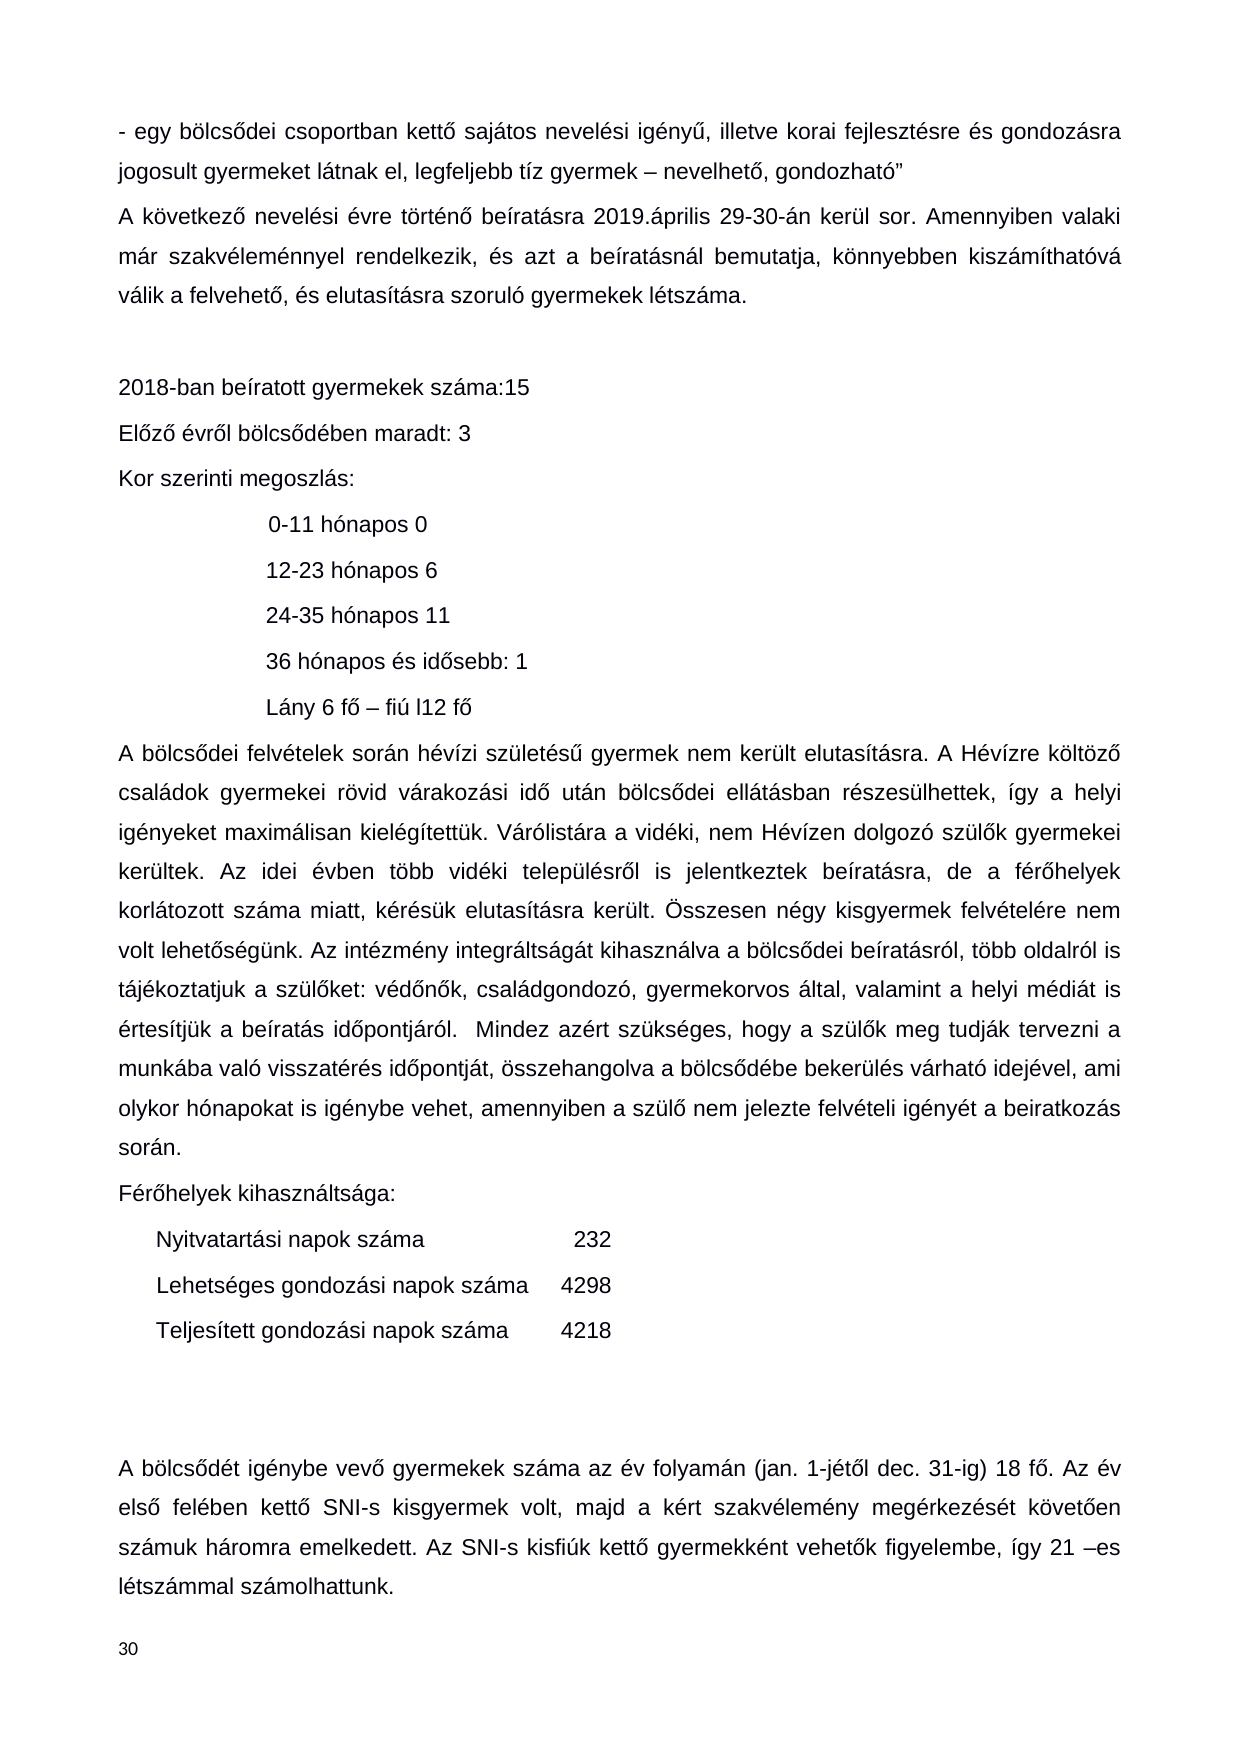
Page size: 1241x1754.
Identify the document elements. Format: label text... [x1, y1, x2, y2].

text A bölcsődei felvételek során hévízi születésű gyermek nem került elutasításra. A Hévízre költöző családok gyermekei rövid várakozási idő után bölcsődei ellátásban részesülhettek, így a helyi igényeket maximálisan kielégítettük. Várólistára a vidéki, nem Hévízen dolgozó szülők gyermekei kerültek. Az idei évben több vidéki településről is jelentkeztek beíratásra, de a férőhelyek korlátozott száma miatt, kérésük elutasításra került. Összesen négy kisgyermek felvételére nem volt lehetőségünk. Az intézmény integráltságát kihasználva a bölcsődei beíratásról, több oldalról is tájékoztatjuk a szülőket: védőnők, családgondozó, gyermekorvos által, valamint a helyi médiát is értesítjük a beíratás időpontjáról. Mindez azért szükséges, hogy a szülők meg tudják tervezni a munkába való visszatérés időpontját, összehangolva a bölcsődébe bekerülés várható idejével, ami olykor hónapokat is igénybe vehet, amennyiben a szülő nem jelezte felvételi igényét a beiratkozás során. [118, 739, 1122, 1161]
text Kor szerinti megoszlás: [118, 465, 1122, 492]
text Teljesített gondozási napok száma 4218 [118, 1317, 1122, 1344]
text Nyitvatartási napok száma 232 [118, 1226, 1122, 1252]
text A következő nevelési évre történő beíratásra 2019.április 29-30-án kerül sor. Amennyiben valaki már szakvéleménnyel rendelkezik, és azt a beíratásnál bemutatja, könnyebben kiszámíthatóvá válik a felvehető, és elutasításra szoruló gyermekek létszáma. [118, 203, 1122, 309]
text Lány 6 fő – fiú l12 fő [192, 694, 1122, 720]
text Férőhelyek kihasználtsága: [118, 1180, 1122, 1206]
text 0-11 hónapos 0 [192, 511, 1122, 537]
text 36 hónapos és idősebb: 1 [192, 648, 1122, 674]
text 12-23 hónapos 6 [192, 557, 1122, 583]
text A bölcsődét igénybe vevő gyermekek száma az év folyamán (jan. 1-jétől dec. 31-ig) 18 fő. Az év első felében kettő SNI-s kisgyermek volt, majd a kért szakvélemény megérkezését követően számuk háromra emelkedett. Az SNI-s kisfiúk kettő gyermekként vehetők figyelembe, így 21 –es létszámmal számolhattunk. [118, 1454, 1122, 1599]
text 2018-ban beíratott gyermekek száma:15 [118, 374, 1122, 400]
text 24-35 hónapos 11 [192, 602, 1122, 629]
text Lehetséges gondozási napok száma 4298 [118, 1272, 1122, 1298]
text - egy bölcsődei csoportban kettő sajátos nevelési igényű, illetve korai fejlesztésre és gondozásra jogosult gyermeket látnak el, legfeljebb tíz gyermek – nevelhető, gondozható” [118, 118, 1122, 184]
text Előző évről bölcsődében maradt: 3 [118, 419, 1122, 446]
